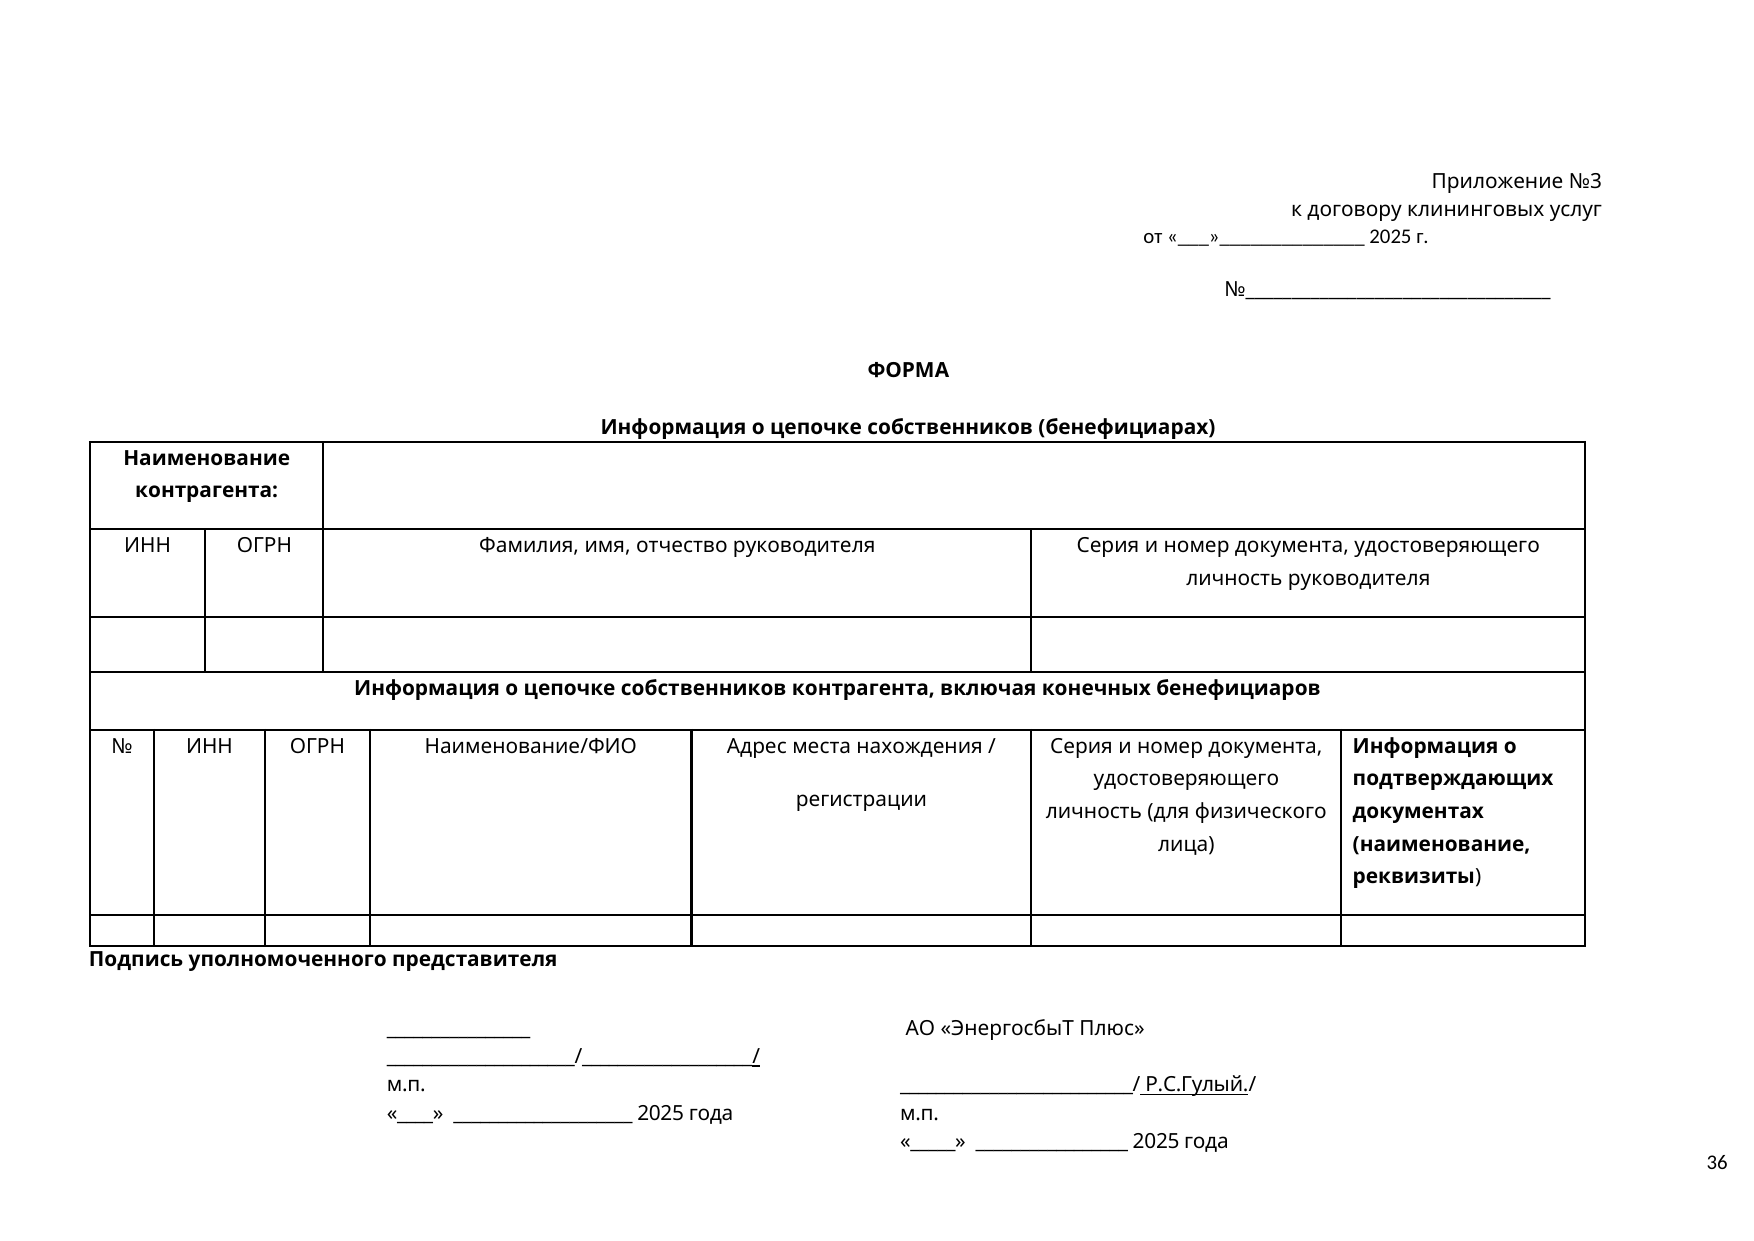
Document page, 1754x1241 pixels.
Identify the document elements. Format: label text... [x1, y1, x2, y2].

table_cell [206, 618, 322, 671]
table_cell Наименование/ФИО [371, 731, 690, 914]
table_header Наименование контрагента: [91, 443, 322, 528]
table_cell Серия и номер документа, удостоверяющего личность (для физического лица) [1032, 731, 1340, 914]
table_cell Информация о подтверждающих документах (наименование, реквизиты) [1342, 731, 1584, 914]
table_cell Адрес места нахождения / регистрации [693, 731, 1030, 914]
table_cell Фамилия, имя, отчество руководителя [324, 530, 1030, 616]
table_header АО «ЭнергосбыТ Плюс» __________________________/ Р.С.Гулый./ м.п. «_____» _________________ 2025 года [889, 1013, 1441, 1155]
text от «___»______________ 2025 г. [118, 223, 1705, 248]
text к договору клининговых услуг [89, 194, 1602, 223]
table_cell [1032, 618, 1584, 671]
table_cell ОГРН [266, 731, 369, 914]
table_header ________________ _____________________/___________________/ м.п. «____» ____________________ 2025 года [375, 1013, 889, 1155]
table_cell [1342, 916, 1584, 944]
table_header [324, 443, 1584, 528]
table_cell № [91, 731, 153, 914]
table_cell [155, 916, 264, 944]
text Приложение №3 [89, 166, 1602, 194]
table_cell [1032, 916, 1340, 944]
table_cell [91, 618, 204, 671]
table_cell ИНН [91, 530, 204, 616]
table_cell ОГРН [206, 530, 322, 616]
text №_________________________________ [1047, 248, 1727, 302]
table_cell [91, 916, 153, 944]
table_cell ИНН [155, 731, 264, 914]
text Информация о цепочке собственников (бенефициарах) [89, 412, 1727, 441]
table_cell [324, 618, 1030, 671]
table_cell Серия и номер документа, удостоверяющего личность руководителя [1032, 530, 1584, 616]
text ФОРМА [89, 356, 1727, 384]
table_cell [371, 916, 690, 944]
table_cell [693, 916, 1030, 944]
table_cell Информация о цепочке собственников контрагента, включая конечных бенефициаров [91, 673, 1584, 729]
text Подпись уполномоченного представителя [89, 944, 1727, 973]
table_cell [266, 916, 369, 944]
